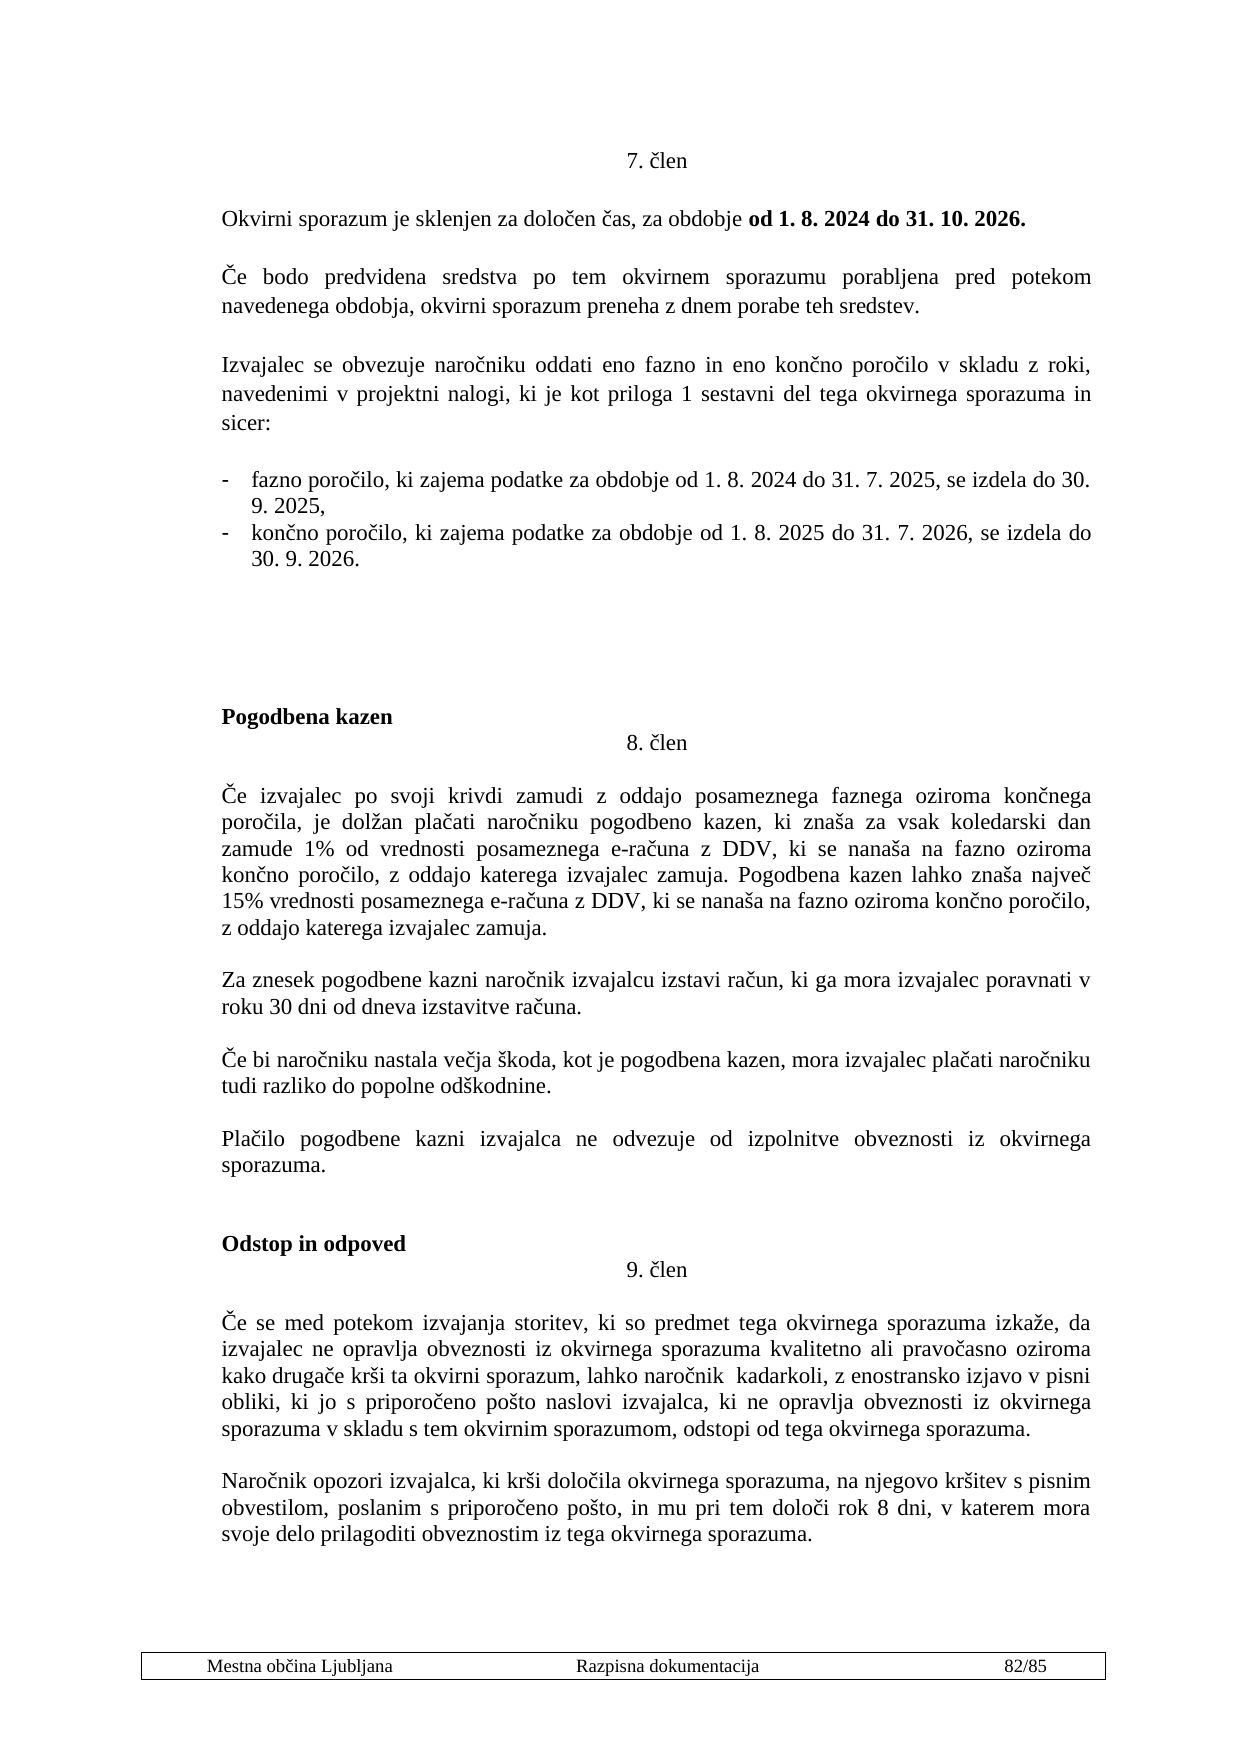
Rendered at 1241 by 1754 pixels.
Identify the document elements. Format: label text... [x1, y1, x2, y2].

text 9. člen [221, 1256, 1093, 1283]
text Če bi naročniku nastala večja škoda, kot je pogodbena kazen, mora izvajalec plačati naročniku tudi razliko do popolne odškodnine. [221, 1046, 1093, 1098]
text 7. člen [221, 148, 1093, 174]
list končno poročilo, ki zajema podatke za obdobje od 1. 8. 2025 do 31. 7. 2026, se izdela do 30. 9. 2026. [221, 518, 1093, 571]
text 8. člen [221, 729, 1093, 756]
text Plačilo pogodbene kazni izvajalca ne odvezuje od izpolnitve obveznosti iz okvirnega sporazuma. [221, 1125, 1093, 1177]
text Izvajalec se obvezuje naročniku oddati eno fazno in eno končno poročilo v skladu z roki, navedenimi v projektni nalogi, ki je kot priloga 1 sestavni del tega okvirnega sporazuma in sicer: [221, 349, 1093, 436]
text Okvirni sporazum je sklenjen za določen čas, za obdobje od 1. 8. 2024 do 31. 10. 2026. [221, 203, 1093, 232]
text Če bodo predvidena sredstva po tem okvirnem sporazumu porabljena pred potekom navedenega obdobja, okvirni sporazum preneha z dnem porabe teh sredstev. [221, 261, 1093, 320]
text Če se med potekom izvajanja storitev, ki so predmet tega okvirnega sporazuma izkaže, da izvajalec ne opravlja obveznosti iz okvirnega sporazuma kvalitetno ali pravočasno oziroma kako drugače krši ta okvirni sporazum, lahko naročnik kadarkoli, z enostransko izjavo v pisni obliki, ki jo s priporočeno pošto naslovi izvajalca, ki ne opravlja obveznosti iz okvirnega sporazuma v skladu s tem okvirnim sporazumom, odstopi od tega okvirnega sporazuma. [221, 1309, 1093, 1441]
text Za znesek pogodbene kazni naročnik izvajalcu izstavi račun, ki ga mora izvajalec poravnati v roku 30 dni od dneva izstavitve računa. [221, 967, 1093, 1019]
text Če izvajalec po svoji krivdi zamudi z oddajo posameznega faznega oziroma končnega poročila, je dolžan plačati naročniku pogodbeno kazen, ki znaša za vsak koledarski dan zamude 1% od vrednosti posameznega e-računa z DDV, ki se nanaša na fazno oziroma končno poročilo, z oddajo katerega izvajalec zamuja. Pogodbena kazen lahko znaša največ 15% vrednosti posameznega e-računa z DDV, ki se nanaša na fazno oziroma končno poročilo, z oddajo katerega izvajalec zamuja. [221, 782, 1093, 940]
text Naročnik opozori izvajalca, ki krši določila okvirnega sporazuma, na njegovo kršitev s pisnim obvestilom, poslanim s priporočeno pošto, in mu pri tem določi rok 8 dni, v katerem mora svoje delo prilagoditi obveznostim iz tega okvirnega sporazuma. [221, 1467, 1093, 1546]
text Pogodbena kazen [221, 703, 1093, 729]
text Odstop in odpoved [221, 1230, 1093, 1256]
list fazno poročilo, ki zajema podatke za obdobje od 1. 8. 2024 do 31. 7. 2025, se izdela do 30. 9. 2025, [221, 466, 1093, 518]
